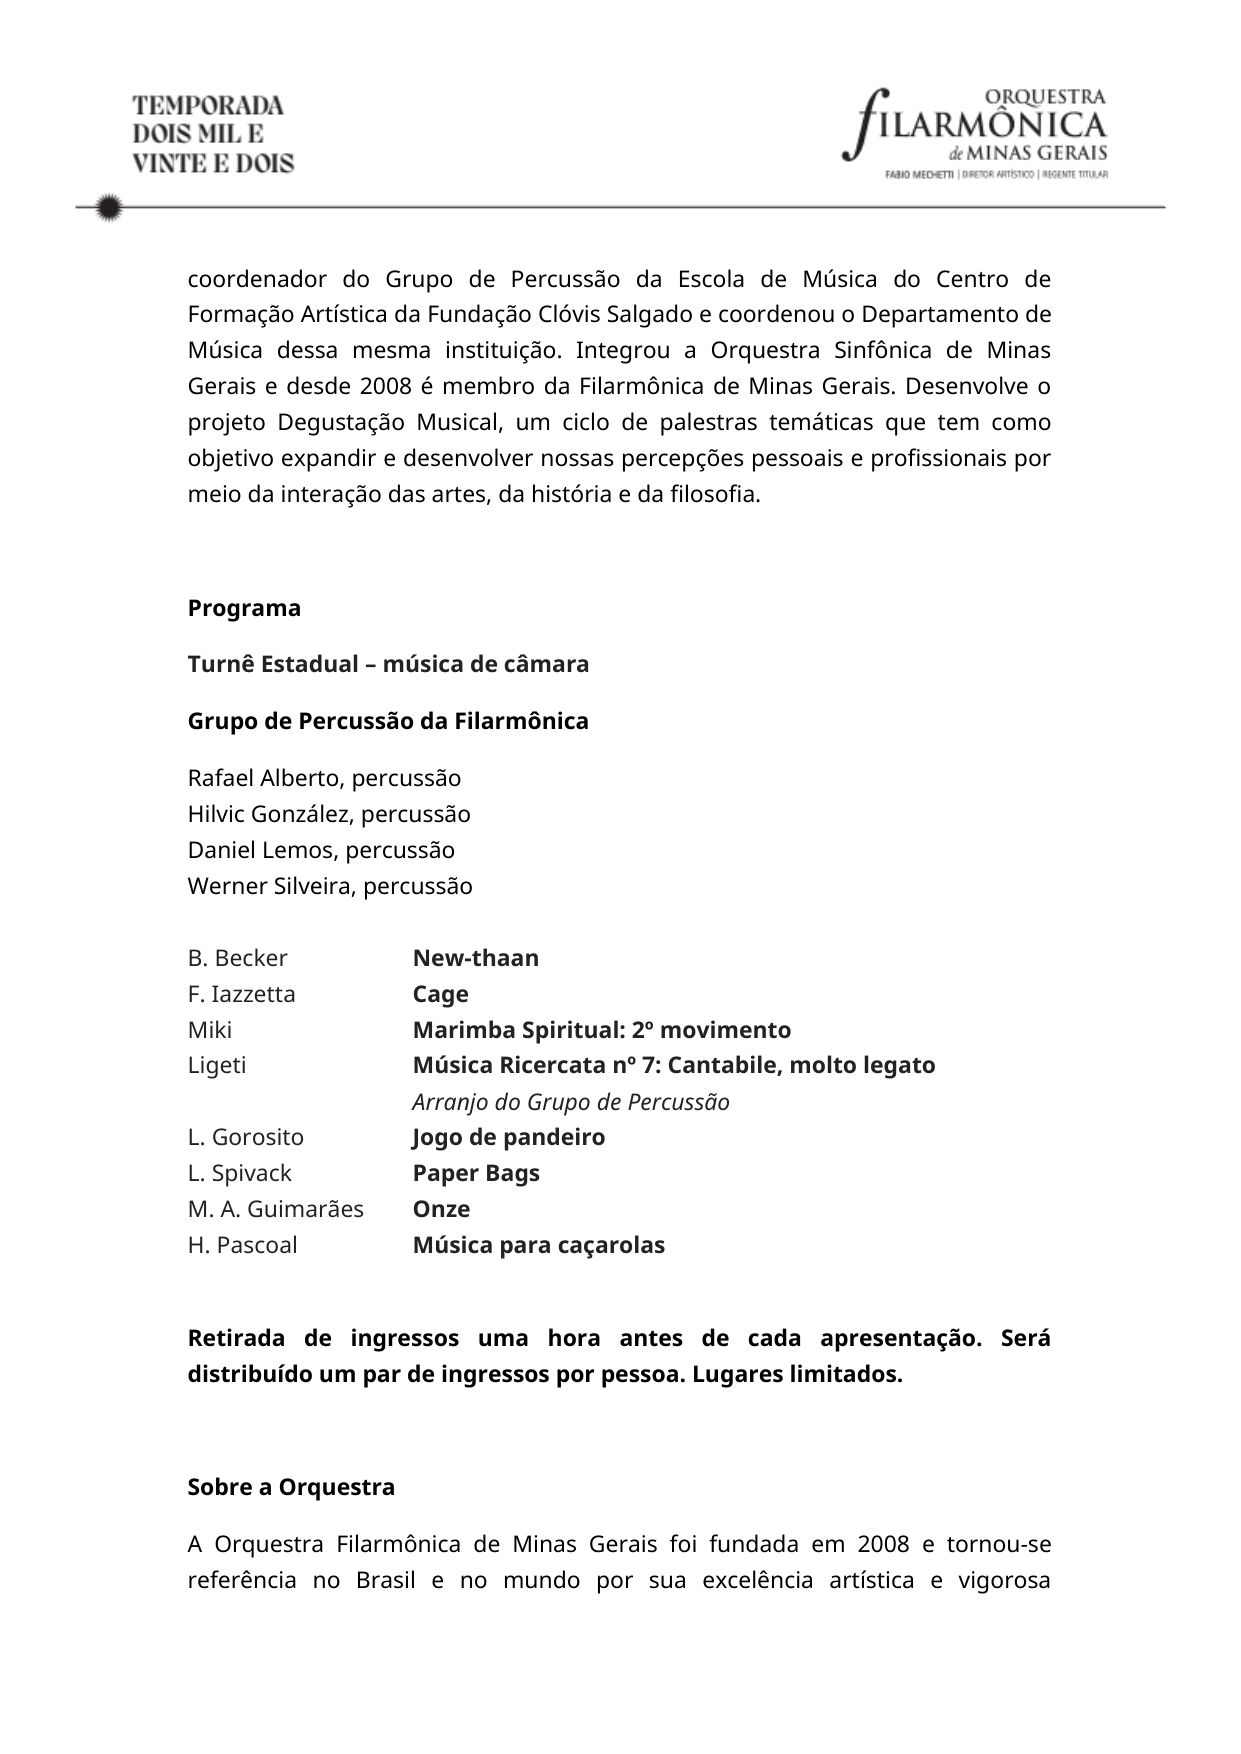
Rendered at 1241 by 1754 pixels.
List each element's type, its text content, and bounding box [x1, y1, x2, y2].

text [187, 1552, 1053, 1595]
text Turnê Estadual – música de câmara [187, 648, 1053, 680]
text Hilvic González, percussão [187, 798, 1053, 829]
text Sobre a Orquestra [187, 1471, 1053, 1503]
text Arranjo do Grupo de Percussão [412, 1085, 1053, 1117]
text F. Iazzetta Cage [187, 978, 1053, 1009]
text L. Gorosito Jogo de pandeiro [187, 1121, 1053, 1153]
text B. Becker New-thaan [187, 942, 1053, 973]
text Ligeti Música Ricercata nº 7: Cantabile, molto legato [187, 1049, 1053, 1081]
text Rafael Alberto, percussão [187, 762, 1053, 793]
text Werner Silveira, percussão [187, 870, 1053, 901]
text Programa [187, 592, 1053, 623]
text M. A. Guimarães Onze [187, 1193, 1053, 1224]
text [187, 262, 1053, 509]
text L. Spivack Paper Bags [187, 1157, 1053, 1188]
text Daniel Lemos, percussão [187, 834, 1053, 865]
text H. Pascoal Música para caçarolas [187, 1229, 1053, 1260]
text Grupo de Percussão da Filarmônica [187, 705, 1053, 736]
text Retirada de ingressos uma hora antes de cada apresentação. Será distribuído um par de ingressos por pessoa. Lugares limitados. [187, 1322, 1053, 1389]
text Miki Marimba Spiritual: 2º movimento [187, 1013, 1053, 1045]
